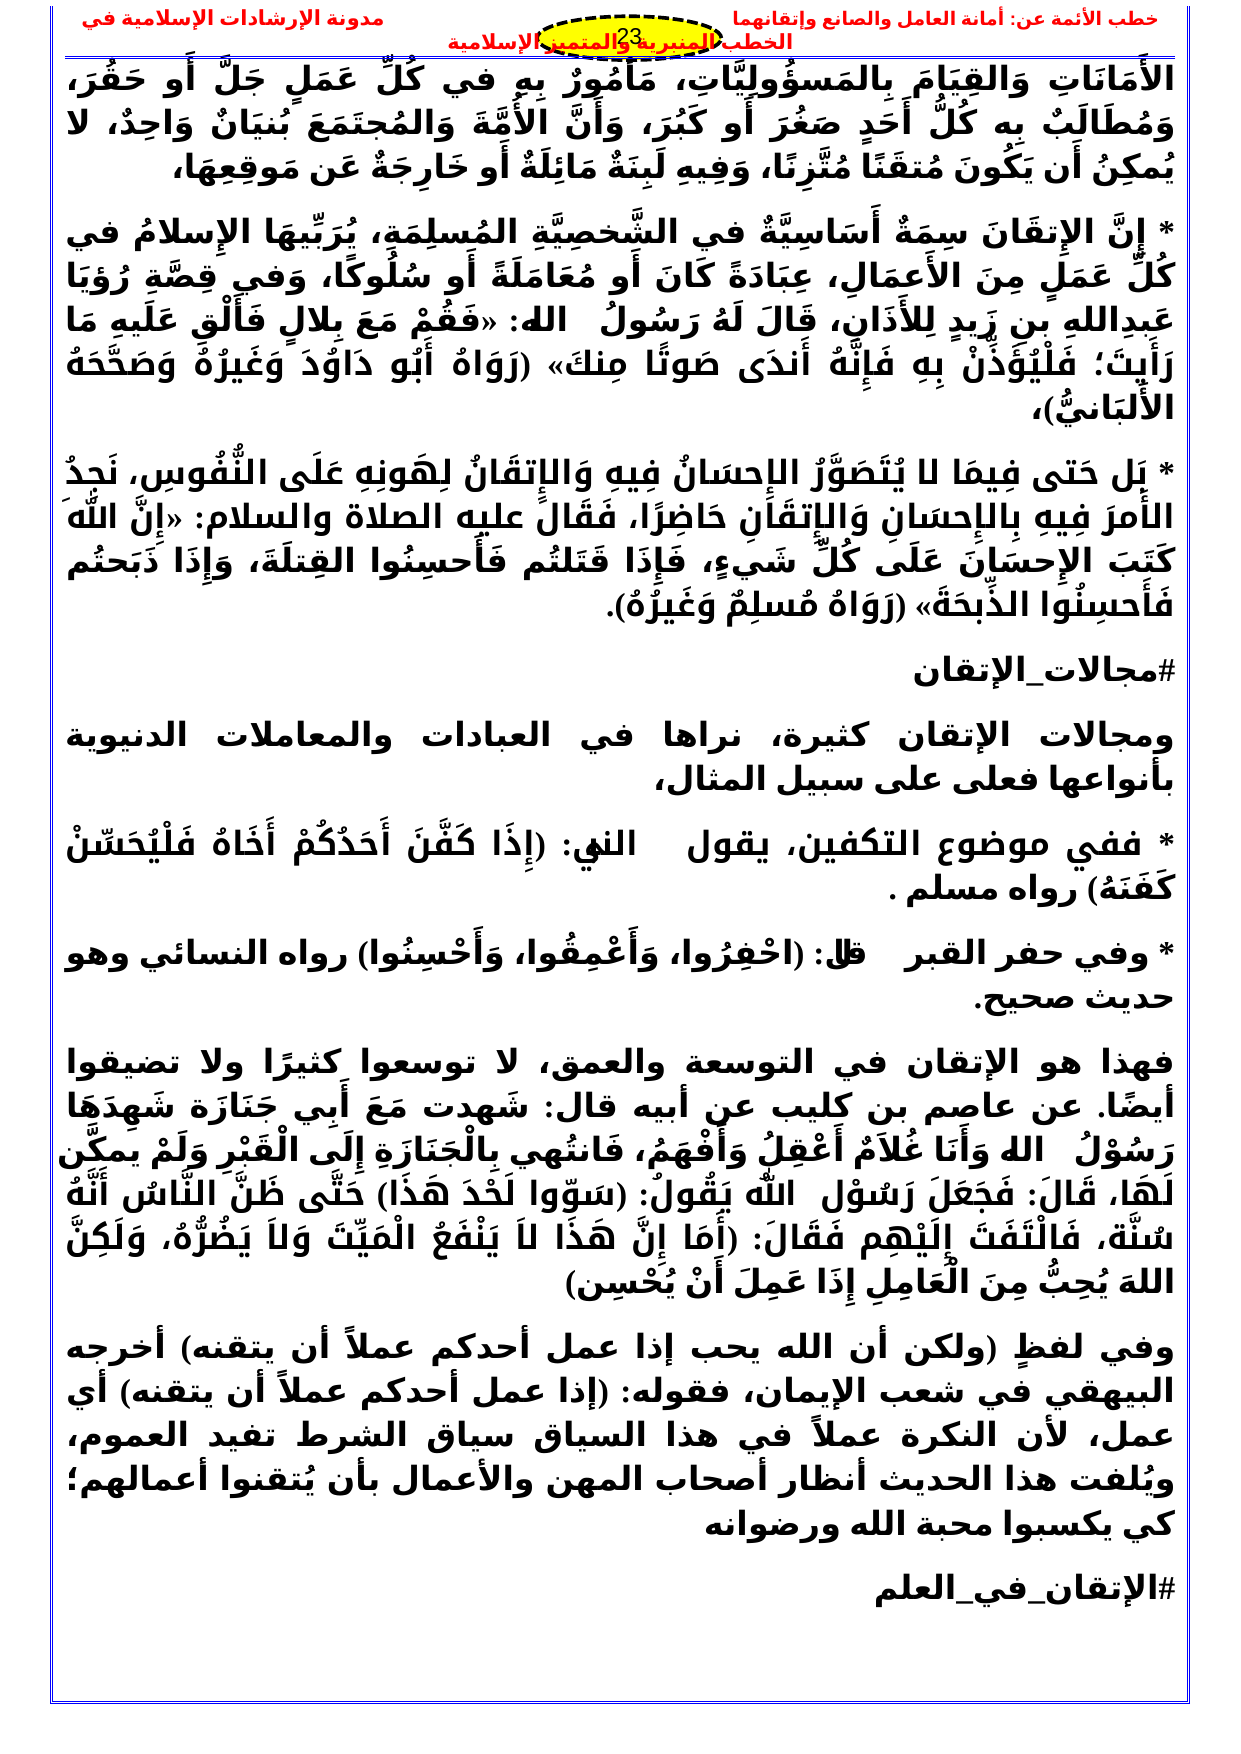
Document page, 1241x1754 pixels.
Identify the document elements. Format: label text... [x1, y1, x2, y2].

text فهذا هو الإتقان في التوسعة والعمق، لا توسعوا كثيرًا ولا تضيقوا أيضًا. عن عاصم بن كليب عن أبيه قال: شَهدت مَعَ أَبِي جَنَازَة شَهِدَهَا رَسُوْلُ الله ﷺ وَأَنَا غُلاَمٌ أَعْقِلُ وَأَفْهَمُ، فَانتُهي بِالْجَنَازَةِ إِلَى الْقَبْرِ وَلَمْ يمكَّن لَهَا، قَالَ: فَجَعَلَ رَسُوْلُ الله ﷺ يَقُولُ: (سَوّوا لَحْدَ هَذَا) حَتَّى ظَنَّ النَّاسُ أَنَّهُ سُنَّة، فَالْتَفَتَ إِلَيْهِم فَقَالَ: (أَمَا إِنَّ هَذَا لاَ يَنْفَعُ الْمَيِّتَ وَلاَ يَضُرُّهُ، وَلَكِنَّ اللهَ يُحِبُّ مِنَ الْعَامِلِ إِذَا عَمِلَ أَنْ يُحْسِن) [65, 1042, 1175, 1301]
text * بَل حَتى فِيمَا لا يُتَصَوَّرُ الإِحسَانُ فِيهِ وَالإِتقَانُ لِهَونِهِ عَلَى النُّفُوسِ، نَجِدُ الأَمرَ فِيهِ بِالإِحسَانِ وَالإِتقَانِ حَاضِرًا، فَقَالَ عليه الصلاة والسلام: «إِنَّ اللهَ كَتَبَ الإِحسَانَ عَلَى كُلِّ شَيءٍ، فَإِذَا قَتَلتُم فَأَحسِنُوا القِتلَةَ، وَإِذَا ذَبَحتُم فَأَحسِنُوا الذِّبحَةَ» (رَوَاهُ مُسلِمٌ وَغَيرُهُ). [65, 453, 1175, 624]
text وفي لفظٍ (ولكن أن الله يحب إذا عمل أحدكم عملاً أن يتقنه) أخرجه البيهقي في شعب الإيمان، فقوله: (إذا عمل أحدكم عملاً أن يتقنه) أي عمل، لأن النكرة عملاً في هذا السياق سياق الشرط تفيد العموم، ويُلفت هذا الحديث أنظار أصحاب المهن والأعمال بأن يُتقنوا أعمالهم؛ كي يكسبوا محبة الله ورضوانه [65, 1327, 1175, 1542]
text * وفي حفر القبر قال ﷺ: (احْفِرُوا، وَأَعْمِقُوا، وَأَحْسِنُوا) رواه النسائي وهو حديث صحيح. [65, 933, 1175, 1016]
text * ففي موضوع التكفين، يقول النبي ﷺ: (إِذَا كَفَّنَ أَحَدُكُمْ أَخَاهُ فَلْيُحَسِّنْ كَفَنَهُ) رواه مسلم . [65, 824, 1175, 907]
text #الإتقان_في_العلم [65, 1569, 1175, 1607]
text ومجالات الإتقان كثيرة، نراها في العبادات والمعاملات الدنيوية بأنواعها فعلى على سبيل المثال، [65, 715, 1175, 798]
text #مجالات_الإتقان [65, 651, 1175, 689]
text * إِنَّ الإِتقَانَ سِمَةٌ أَسَاسِيَّةٌ في الشَّخصِيَّةِ المُسلِمَةِ، يُرَبِّيهَا الإِسلامُ في كُلِّ عَمَلٍ مِنَ الأَعمَالِ، عِبَادَةً كَانَ أَو مُعَامَلَةً أَو سُلُوكًا، وَفي قِصَّةِ رُؤيَا عَبدِاللهِ بنِ زَيدٍ لِلأَذَانِ، قَالَ لَهُ رَسُولُ الله ﷺ: «فَقُمْ مَعَ بِلالٍ فَأَلْقِ عَلَيهِ مَا رَأَيتَ؛ فَلْيُؤَذِّنْ بِهِ فَإِنَّهُ أَندَى صَوتًا مِنكَ» (رَوَاهُ أَبُو دَاوُدَ وَغَيرُهُ وَصَحَّحَهُ الأَلبَانيُّ)، [65, 212, 1175, 427]
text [65, 59, 1175, 186]
